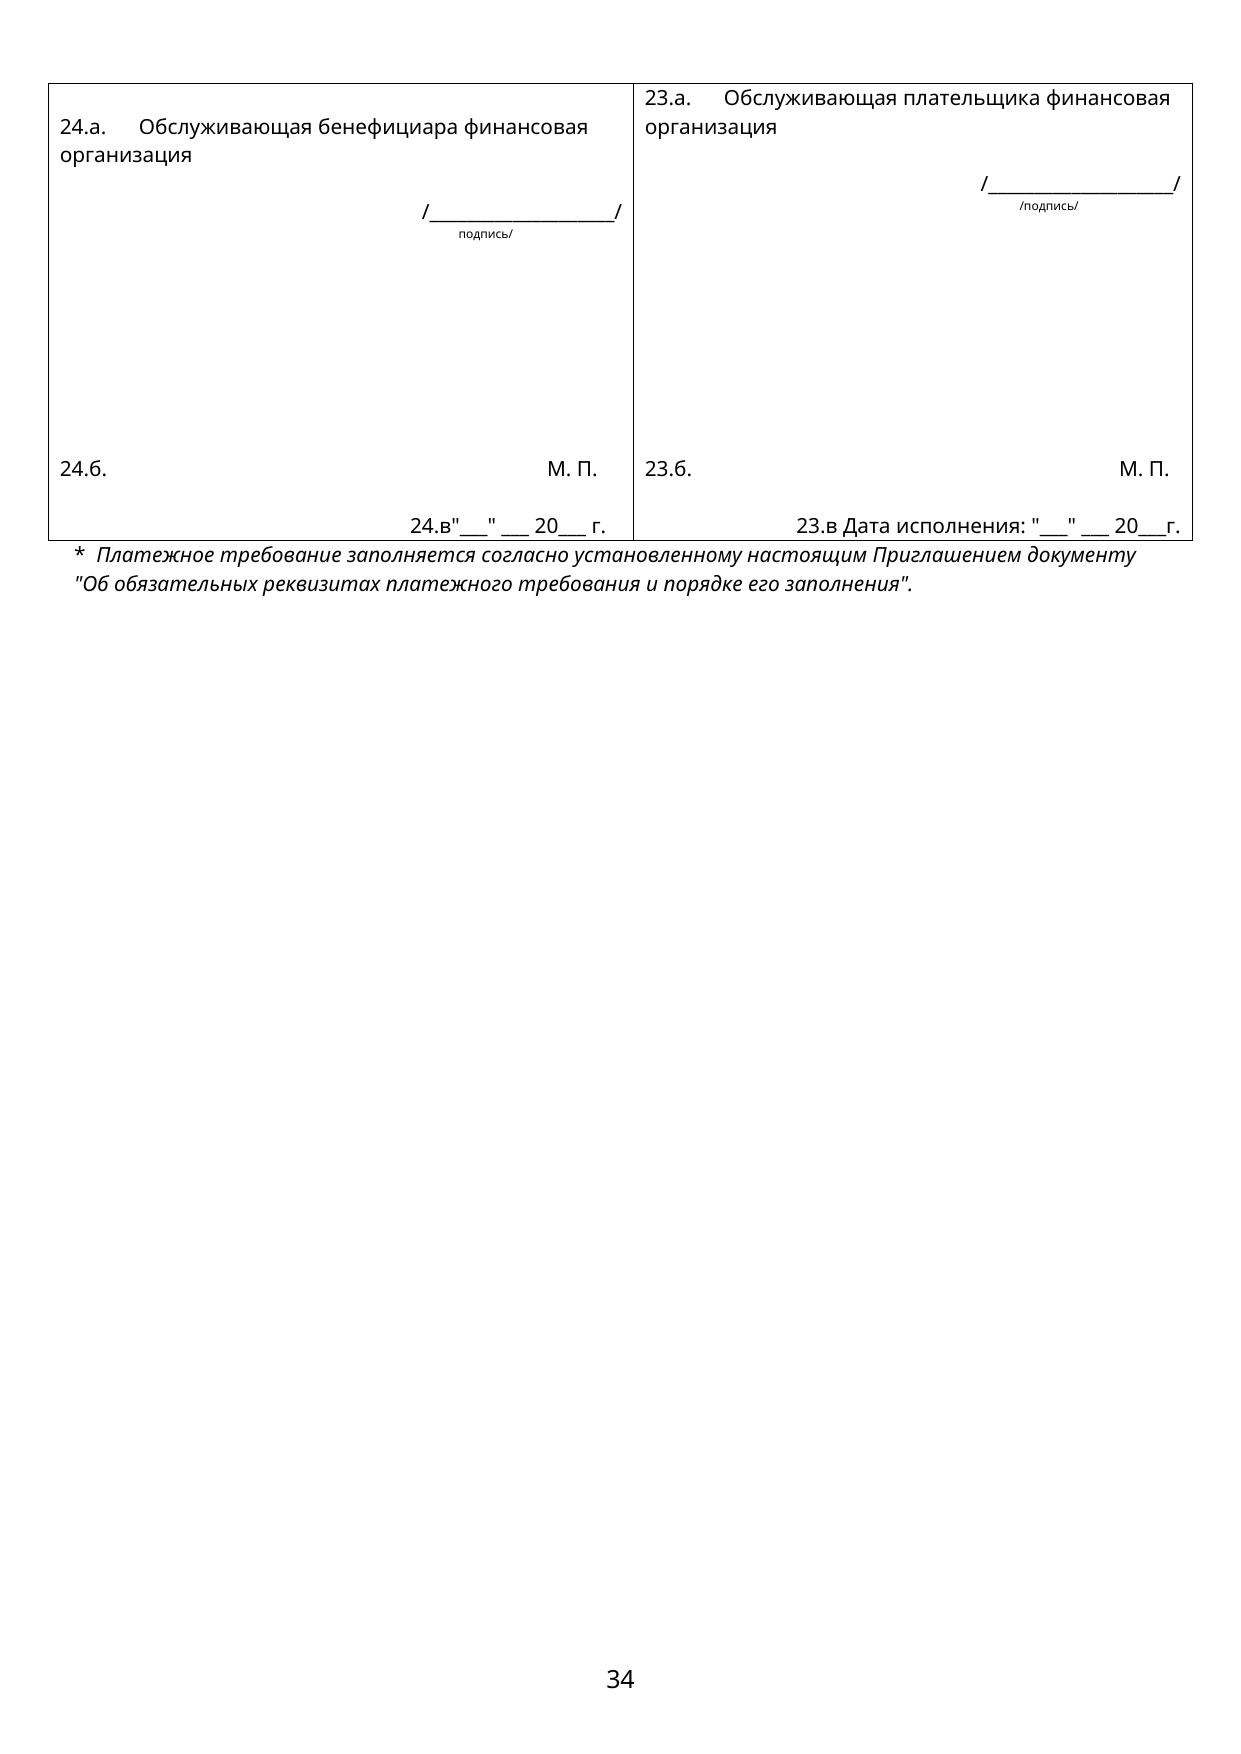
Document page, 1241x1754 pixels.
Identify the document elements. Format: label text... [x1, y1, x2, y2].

text * Платежное требование заполняется согласно установленному настоящим Приглашением документу "Об обязательных реквизитах платежного требования и порядке его заполнения". [74, 541, 1167, 597]
table_cell 24.б. М. П. 24.в"___" ___ 20___ г. [49, 311, 633, 539]
table_cell 23.б. М. П. 23.в Дата исполнения: "___" ___ 20___г. [634, 311, 1192, 539]
table_cell 24.а. Обслуживающая бенефициара финансовая организация /____________________/ подпись/ [49, 84, 633, 311]
table_cell 23.а. Обслуживающая плательщика финансовая организация /____________________/ /подпись/ [634, 84, 1192, 311]
